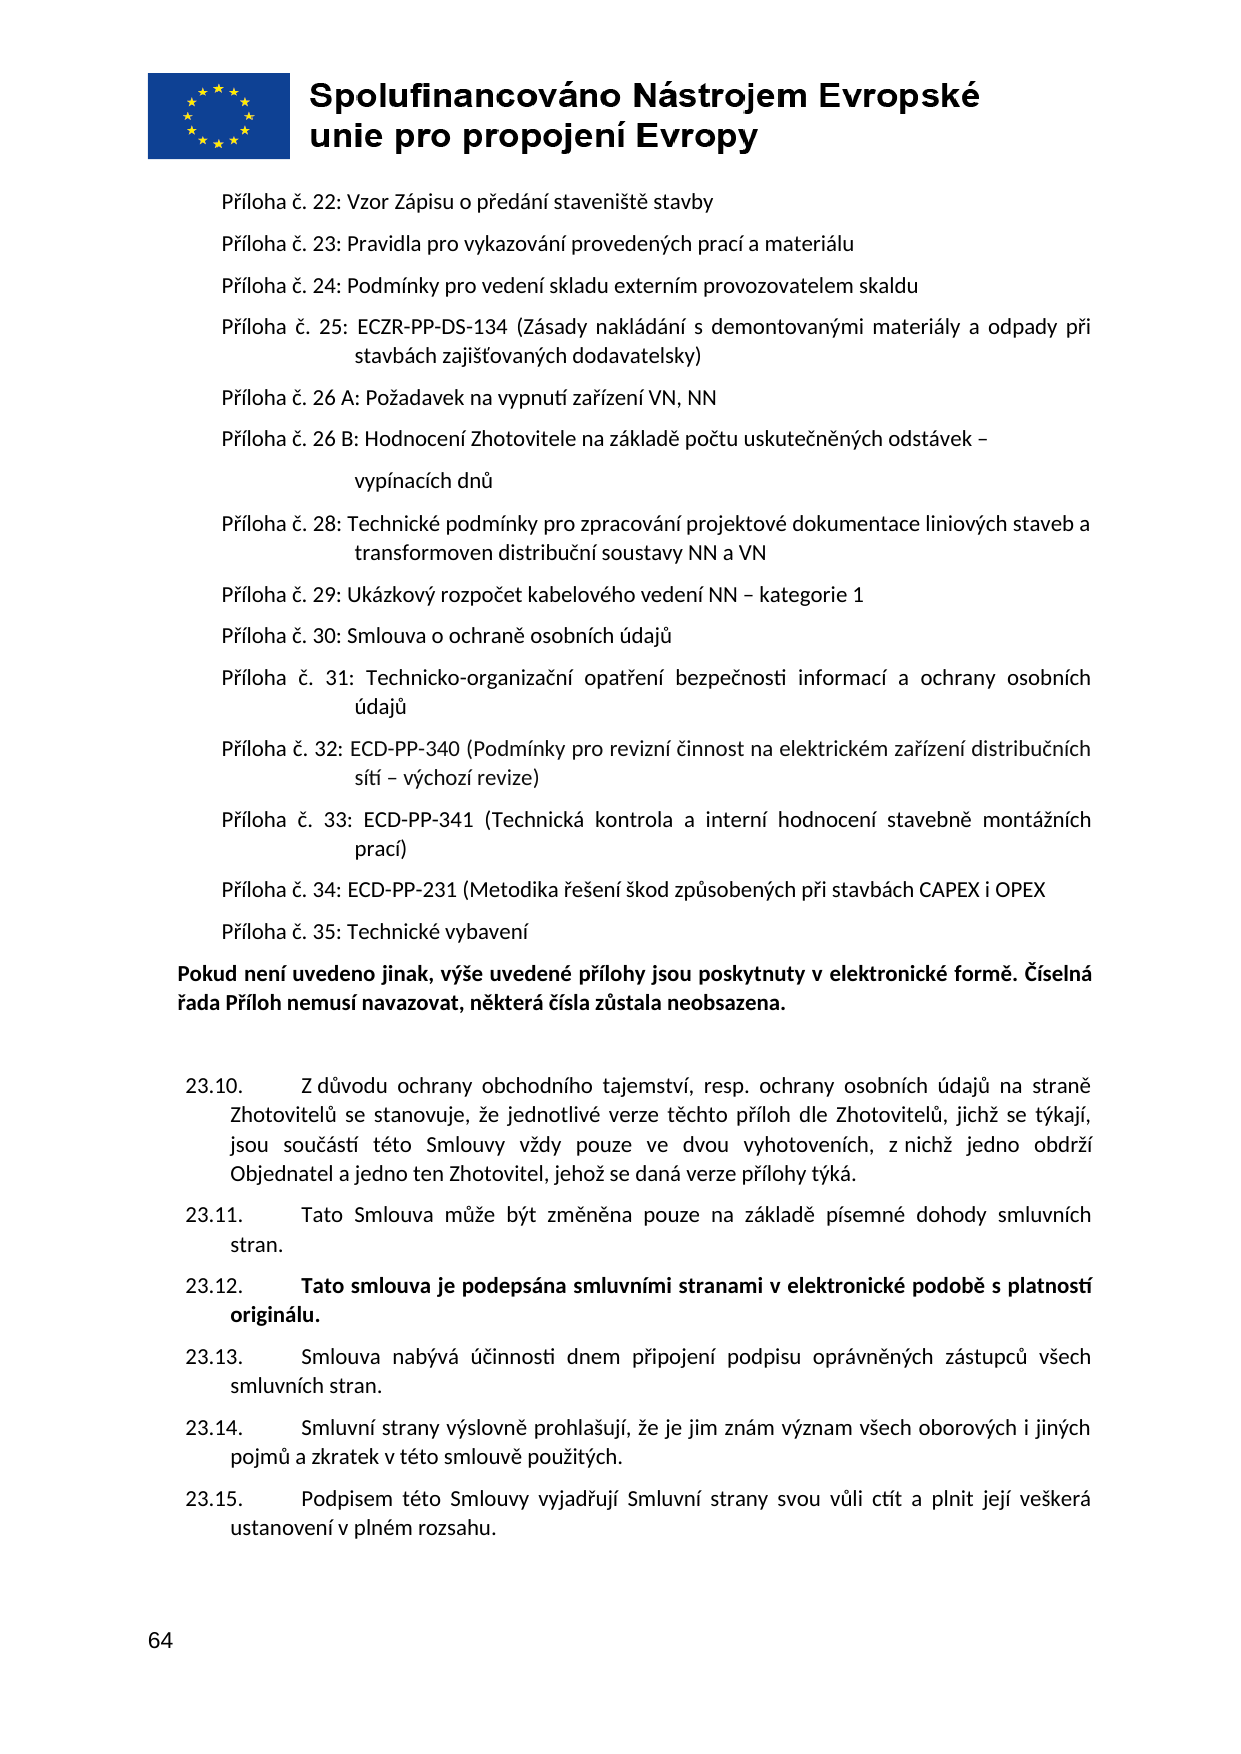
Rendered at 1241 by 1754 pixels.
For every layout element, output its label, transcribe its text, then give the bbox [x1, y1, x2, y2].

list Příloha č. 26 B: Hodnocení Zhotovitele na základě počtu uskutečněných odstávek – vypínacích dnů [221, 424, 1093, 494]
text Pokud není uvedeno jinak, výše uvedené přílohy jsou poskytnuty v elektronické formě. Číselná řada Příloh nemusí navazovat, některá čísla zůstala neobsazena. [177, 958, 1093, 1016]
text Příloha č. 31: Technicko-organizační opatření bezpečnosti informací a ochrany osobních údajů [221, 662, 1093, 720]
list Smluvní strany výslovně prohlašují, že je jim znám význam všech oborových i jiných pojmů a zkratek v této smlouvě použitých. [185, 1412, 1093, 1470]
text Příloha č. 26 A: Požadavek na vypnutí zařízení VN, NN [221, 382, 1093, 411]
text Příloha č. 35: Technické vybavení [221, 916, 1093, 945]
list Tato Smlouva může být změněna pouze na základě písemné dohody smluvních stran. [185, 1199, 1093, 1258]
text Příloha č. 22: Vzor Zápisu o předání staveniště stavby [221, 186, 1093, 216]
list Smlouva nabývá účinnosti dnem připojení podpisu oprávněných zástupců všech smluvních stran. [185, 1341, 1093, 1399]
text Příloha č. 33: ECD-PP-341 (Technická kontrola a interní hodnocení stavebně montážních prací) [221, 804, 1093, 862]
text Příloha č. 29: Ukázkový rozpočet kabelového vedení NN – kategorie 1 [221, 579, 1093, 608]
text Příloha č. 32: ECD-PP-340 (Podmínky pro revizní činnost na elektrickém zařízení distribučních sítí – výchozí revize) [221, 733, 1093, 791]
list Podpisem této Smlouvy vyjadřují Smluvní strany svou vůli ctít a plnit její veškerá ustanovení v plném rozsahu. [185, 1483, 1093, 1541]
picture [147, 73, 991, 160]
list Z důvodu ochrany obchodního tajemství, resp. ochrany osobních údajů na straně Zhotovitelů se stanovuje, že jednotlivé verze těchto příloh dle Zhotovitelů, jichž se týkají, jsou součástí této Smlouvy vždy pouze ve dvou vyhotoveních, z nichž jedno obdrží Objednatel a jedno ten Zhotovitel, jehož se daná verze přílohy týká. [185, 1070, 1093, 1187]
text Příloha č. 23: Pravidla pro vykazování provedených prací a materiálu [221, 228, 1093, 257]
text Příloha č. 24: Podmínky pro vedení skladu externím provozovatelem skaldu [221, 270, 1093, 299]
text Příloha č. 28: Technické podmínky pro zpracování projektové dokumentace liniových staveb a transformoven distribuční soustavy NN a VN [221, 508, 1093, 566]
text Příloha č. 30: Smlouva o ochraně osobních údajů [221, 620, 1093, 649]
text Příloha č. 25: ECZR-PP-DS-134 (Zásady nakládání s demontovanými materiály a odpady při stavbách zajišťovaných dodavatelsky) [221, 311, 1093, 370]
list Tato smlouva je podepsána smluvními stranami v elektronické podobě s platností originálu. [185, 1270, 1093, 1329]
text Příloha č. 34: ECD-PP-231 (Metodika řešení škod způsobených při stavbách CAPEX i OPEX [221, 874, 1093, 904]
